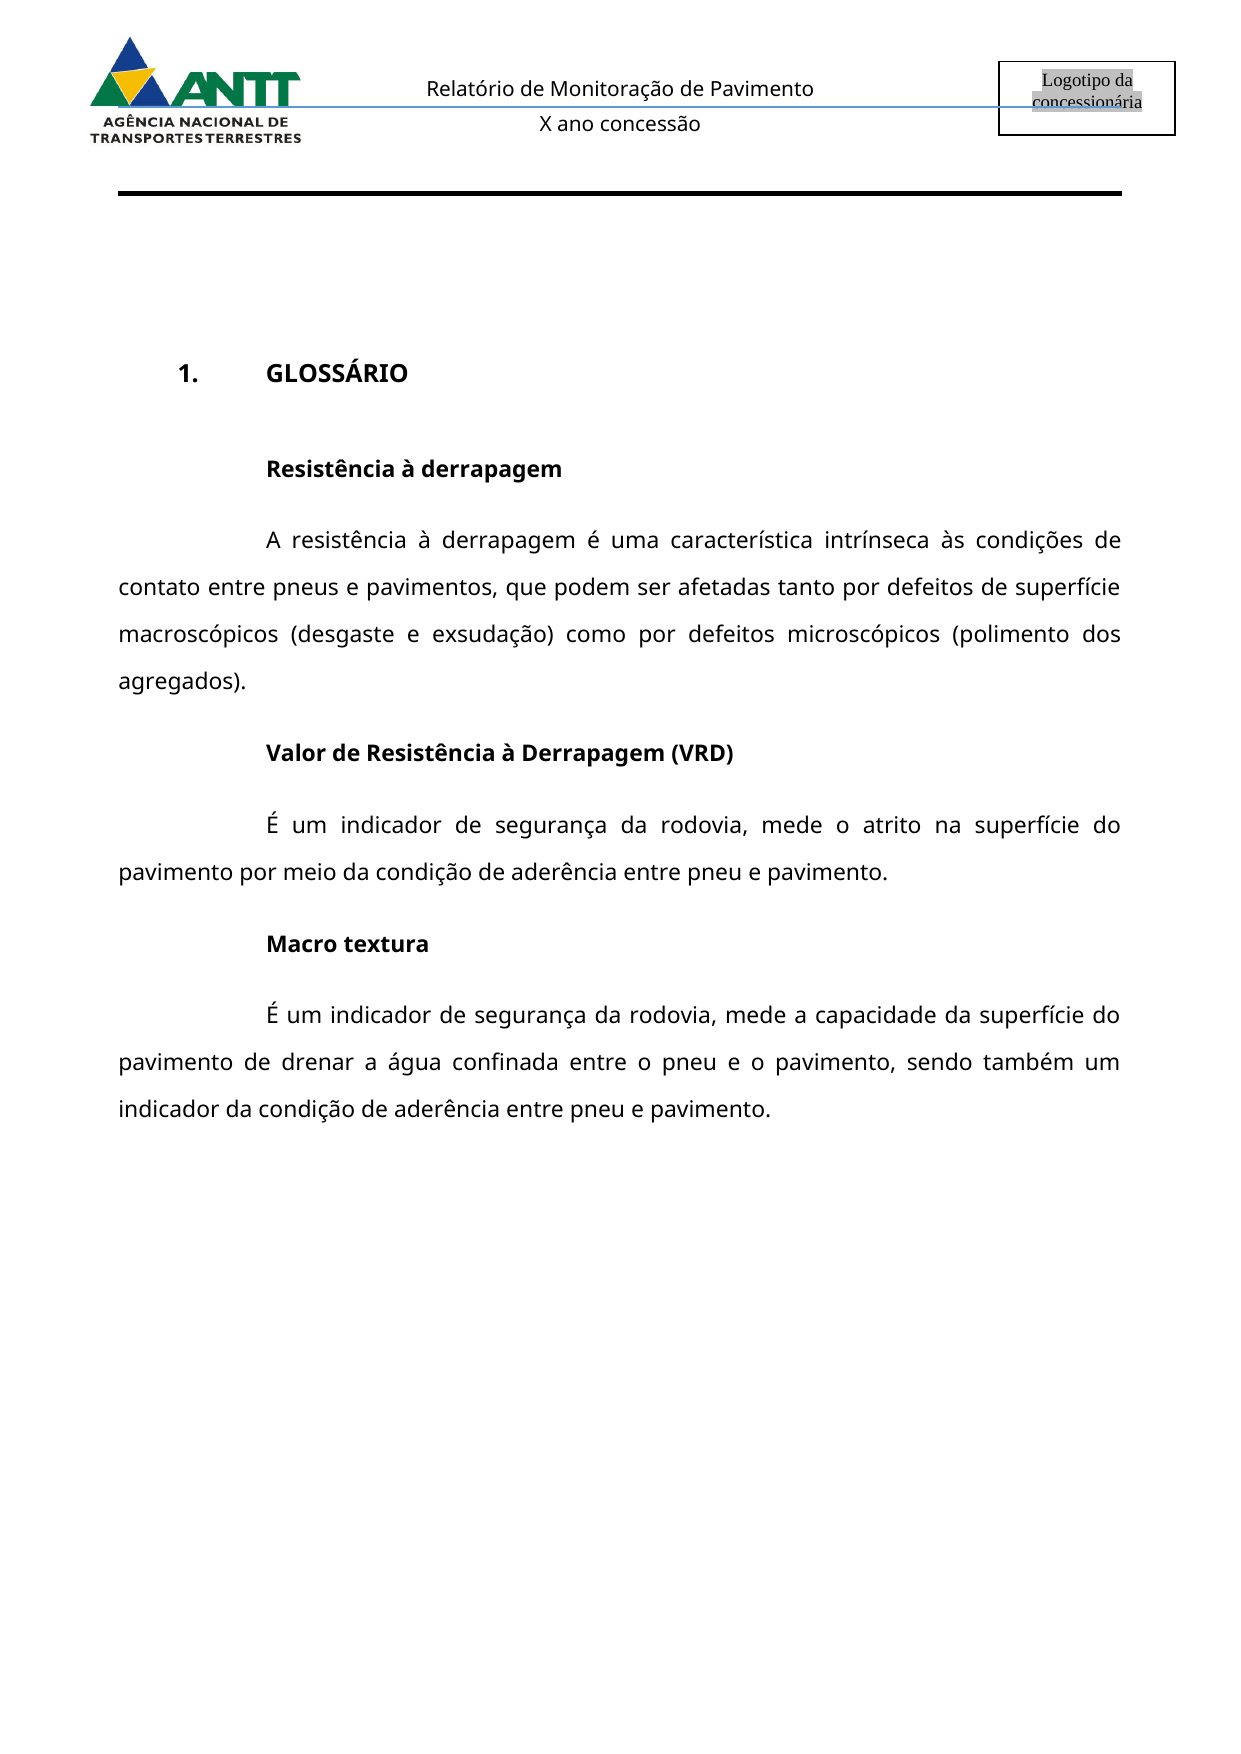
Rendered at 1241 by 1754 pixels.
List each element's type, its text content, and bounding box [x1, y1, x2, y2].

picture [86, 33, 305, 148]
text Resistência à derrapagem [118, 453, 1122, 484]
text Valor de Resistência à Derrapagem (VRD) [118, 737, 1122, 768]
text É um indicador de segurança da rodovia, mede o atrito na superfície do pavimento por meio da condição de aderência entre pneu e pavimento. [118, 809, 1122, 887]
text Macro textura [118, 928, 1122, 959]
text A resistência à derrapagem é uma característica intrínseca às condições de contato entre pneus e pavimentos, que podem ser afetadas tanto por defeitos de superfície macroscópicos (desgaste e exsudação) como por defeitos microscópicos (polimento dos agregados). [118, 524, 1122, 696]
text É um indicador de segurança da rodovia, mede a capacidade da superfície do pavimento de drenar a água confinada entre o pneu e o pavimento, sendo também um indicador da condição de aderência entre pneu e pavimento. [118, 999, 1122, 1124]
list GLOSSÁRIO [118, 356, 1122, 390]
